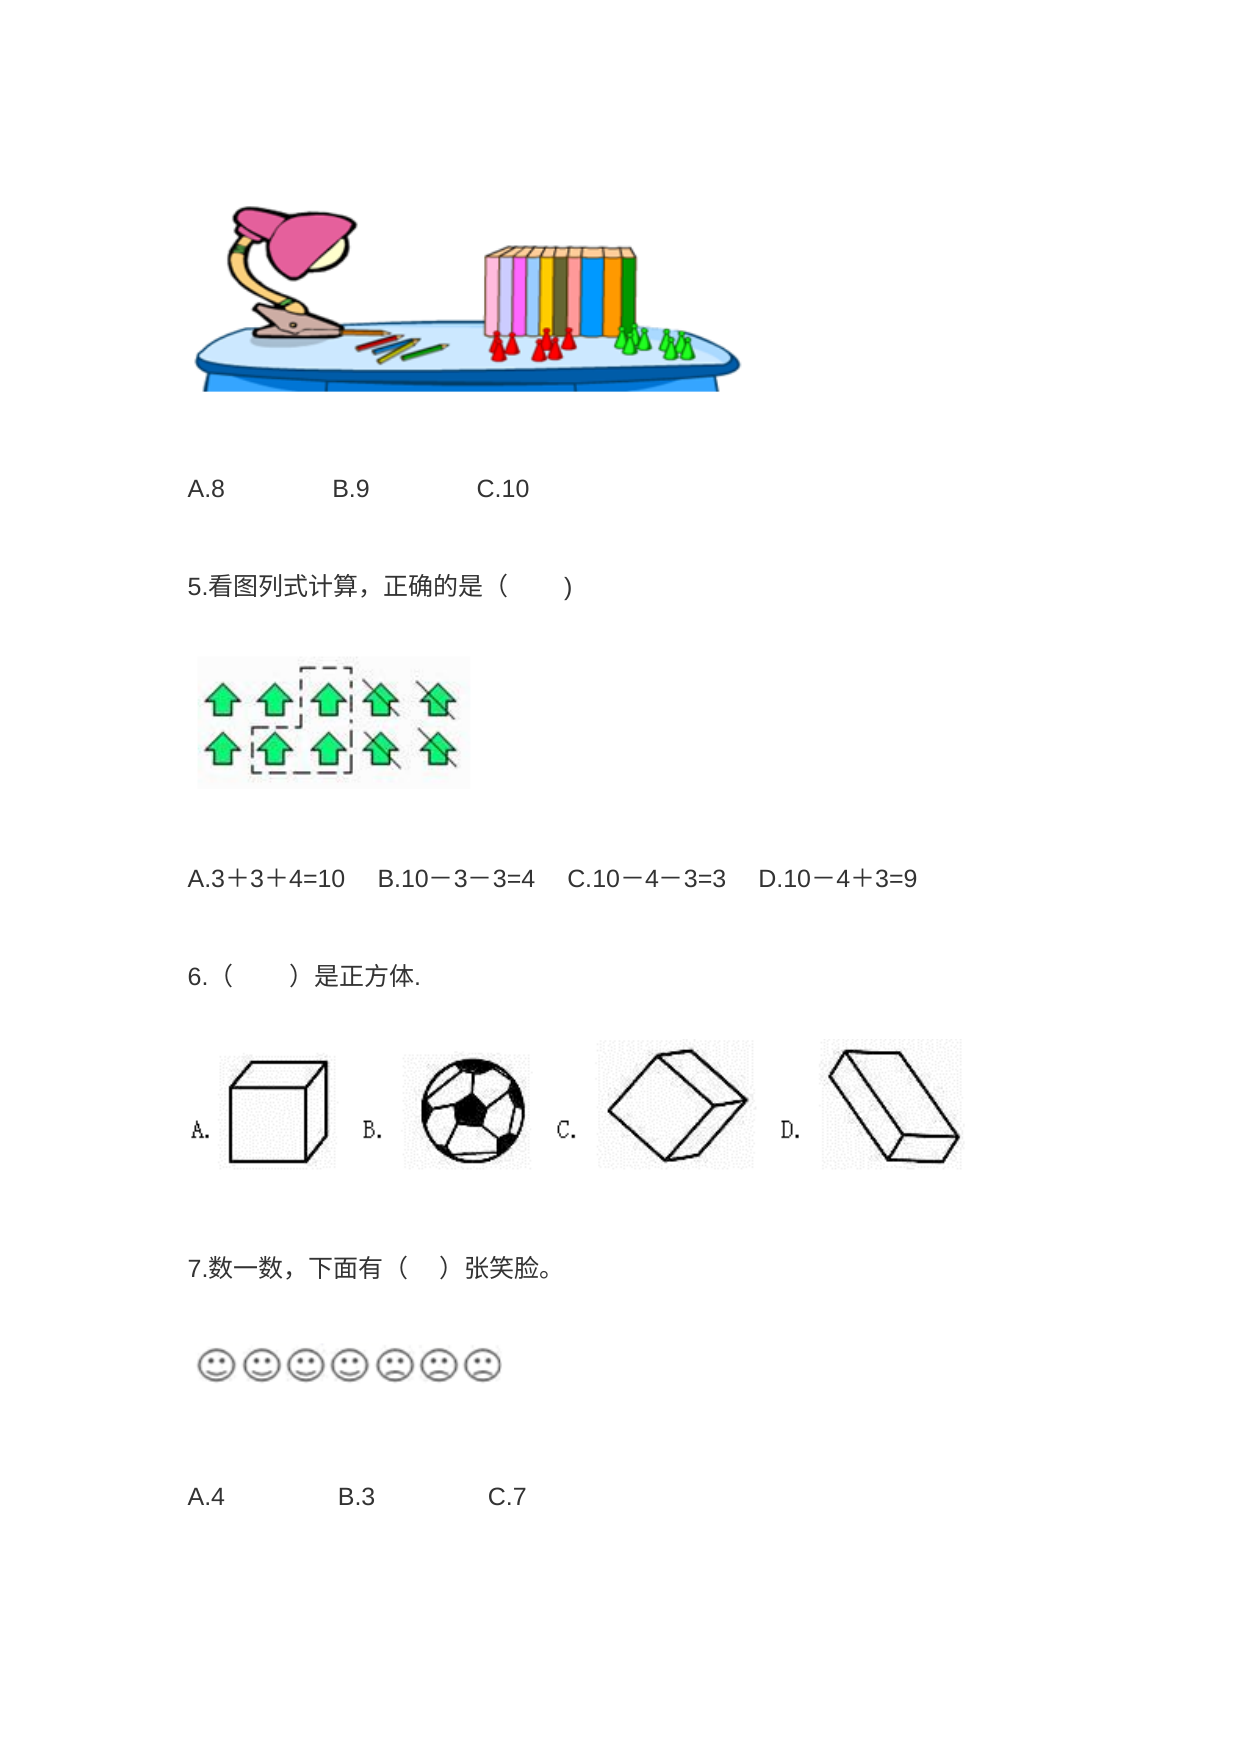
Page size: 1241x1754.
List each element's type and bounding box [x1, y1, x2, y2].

picture [187, 649, 483, 789]
text [187, 162, 1053, 1527]
picture [187, 1039, 968, 1176]
picture [187, 1332, 513, 1404]
picture [187, 194, 764, 414]
